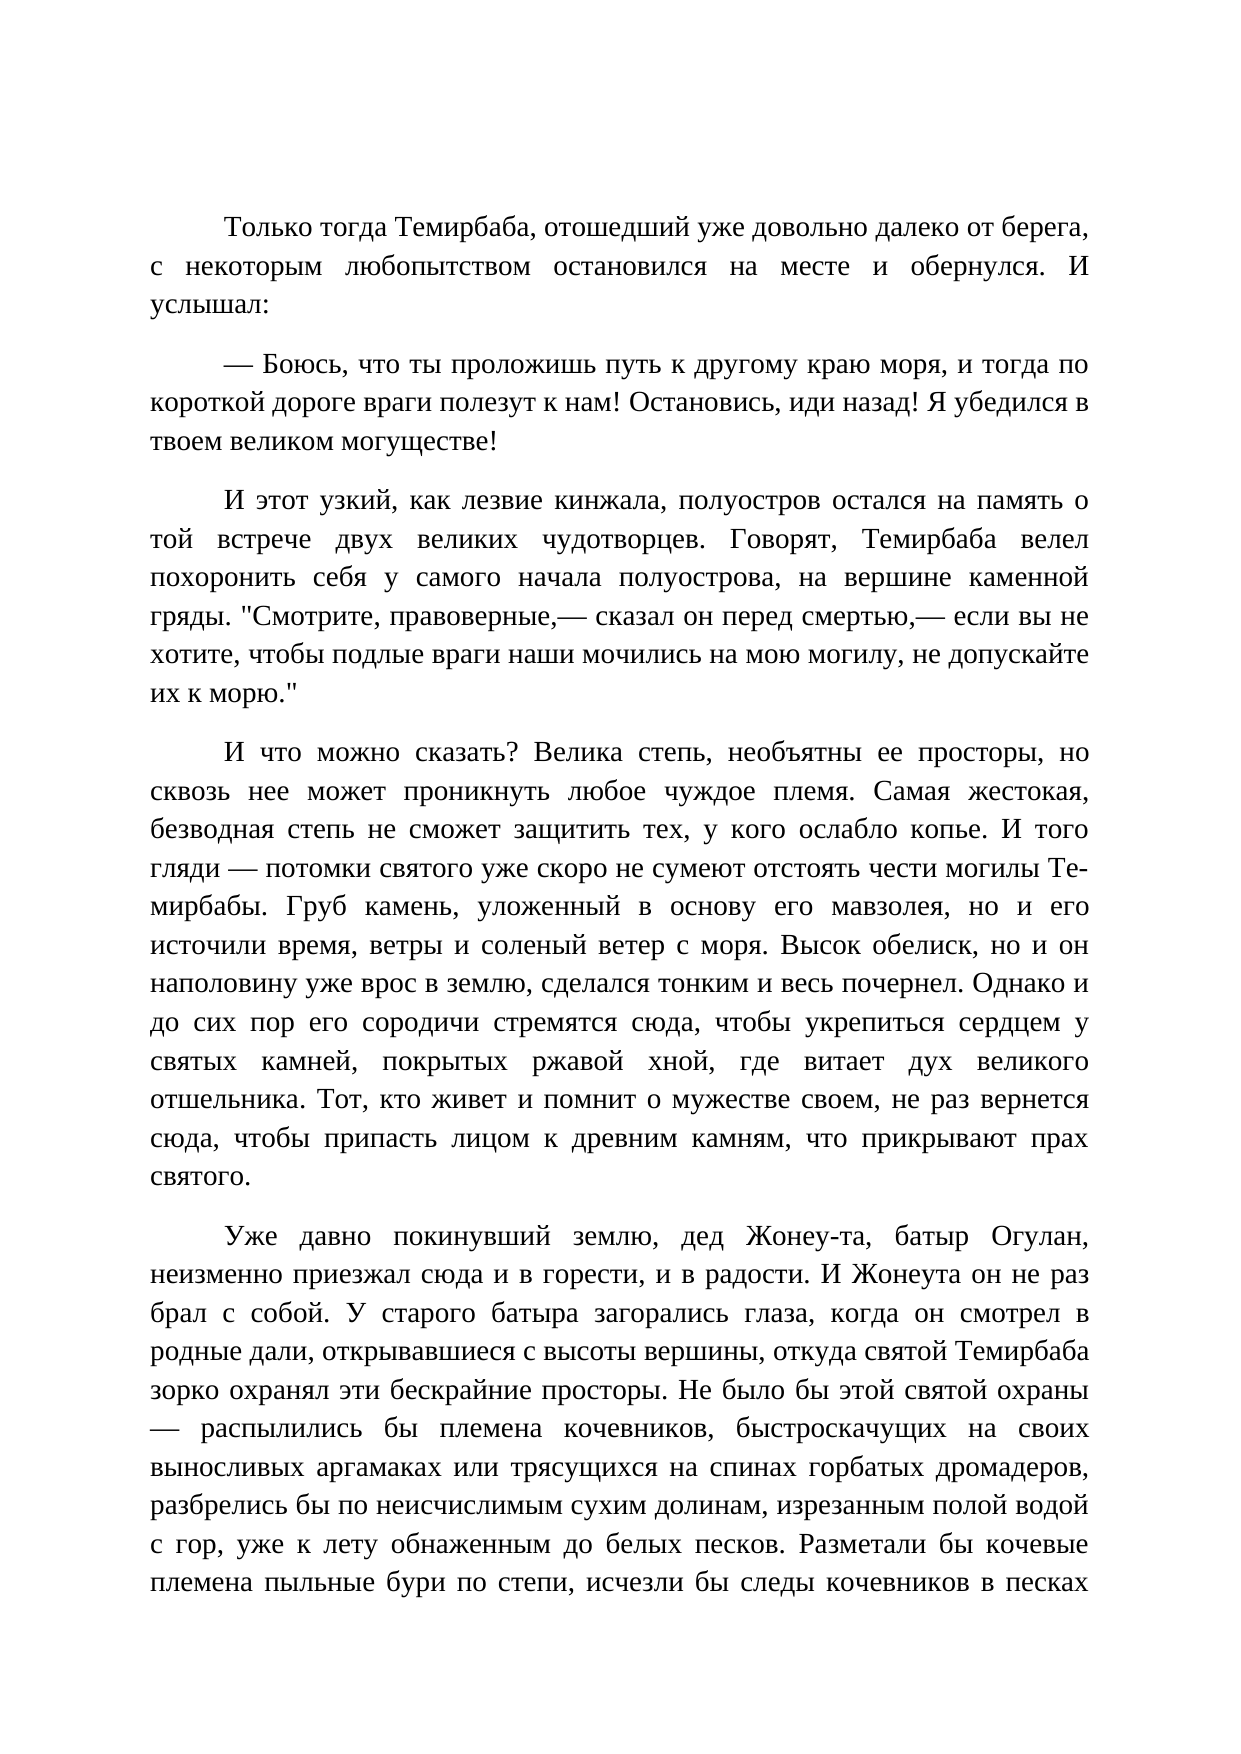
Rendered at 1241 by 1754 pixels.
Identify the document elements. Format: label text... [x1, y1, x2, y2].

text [150, 1218, 1090, 1598]
text И этот узкий, как лезвие кинжала, полуостров остался на память о той встрече двух великих чудотворцев. Говорят, Темирбаба велел похоронить себя у самого начала полуострова, на вершине каменной гряды. "Смотрите, правоверные,— сказал он перед смертью,— если вы не хотите, чтобы подлые враги наши мочились на мою могилу, не допускайте их к морю." [150, 482, 1090, 708]
text Только тогда Темирбаба, отошедший уже довольно далеко от берега, с некоторым любопытством остановился на месте и обернулся. И услышал: [150, 209, 1090, 320]
text — Боюсь, что ты проложишь путь к другому краю моря, и тогда по короткой дороге враги полезут к нам! Остановись, иди назад! Я убедился в твоем великом могуществе! [150, 346, 1090, 456]
text И что можно сказать? Велика степь, необъятны ее просторы, но сквозь нее может проникнуть любое чуждое племя. Самая жестокая, безводная степь не сможет защитить тех, у кого ослабло копье. И того гляди — потомки святого уже скоро не сумеют отстоять чести могилы Те-мирбабы. Груб камень, уложенный в основу его мавзолея, но и его источили время, ветры и соленый ветер с моря. Высок обелиск, но и он наполовину уже врос в землю, сделался тонким и весь почернел. Однако и до сих пор его сородичи стремятся сюда, чтобы укрепиться сердцем у святых камней, покрытых ржавой хной, где витает дух великого отшельника. Тот, кто живет и помнит о мужестве своем, не раз вернется сюда, чтобы припасть лицом к древним камням, что прикрывают прах святого. [150, 734, 1090, 1192]
